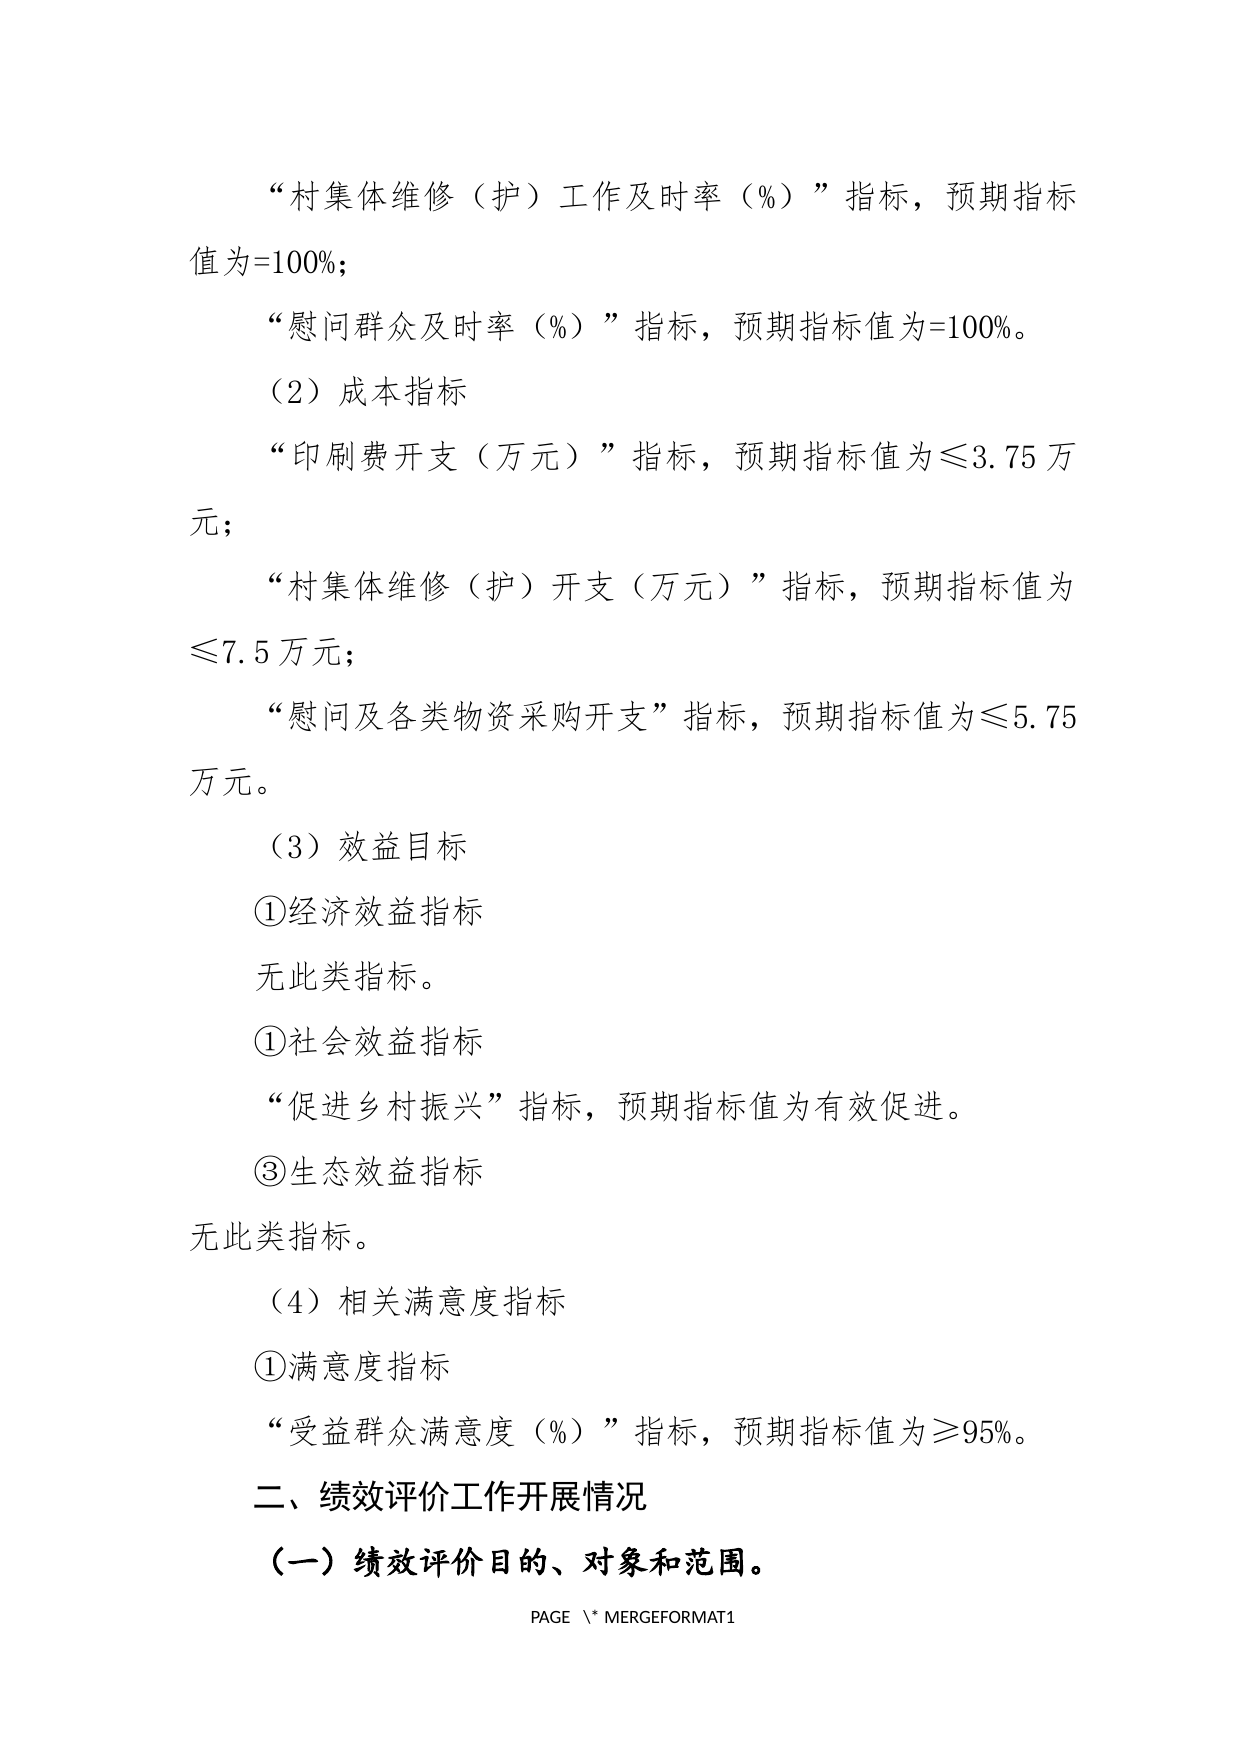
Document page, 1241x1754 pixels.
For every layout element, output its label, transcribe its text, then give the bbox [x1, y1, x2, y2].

text （一）绩效评价目的、对象和范围。 [187, 1527, 1078, 1592]
text 二、绩效评价工作开展情况 [187, 1462, 1078, 1527]
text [187, 162, 1078, 1462]
